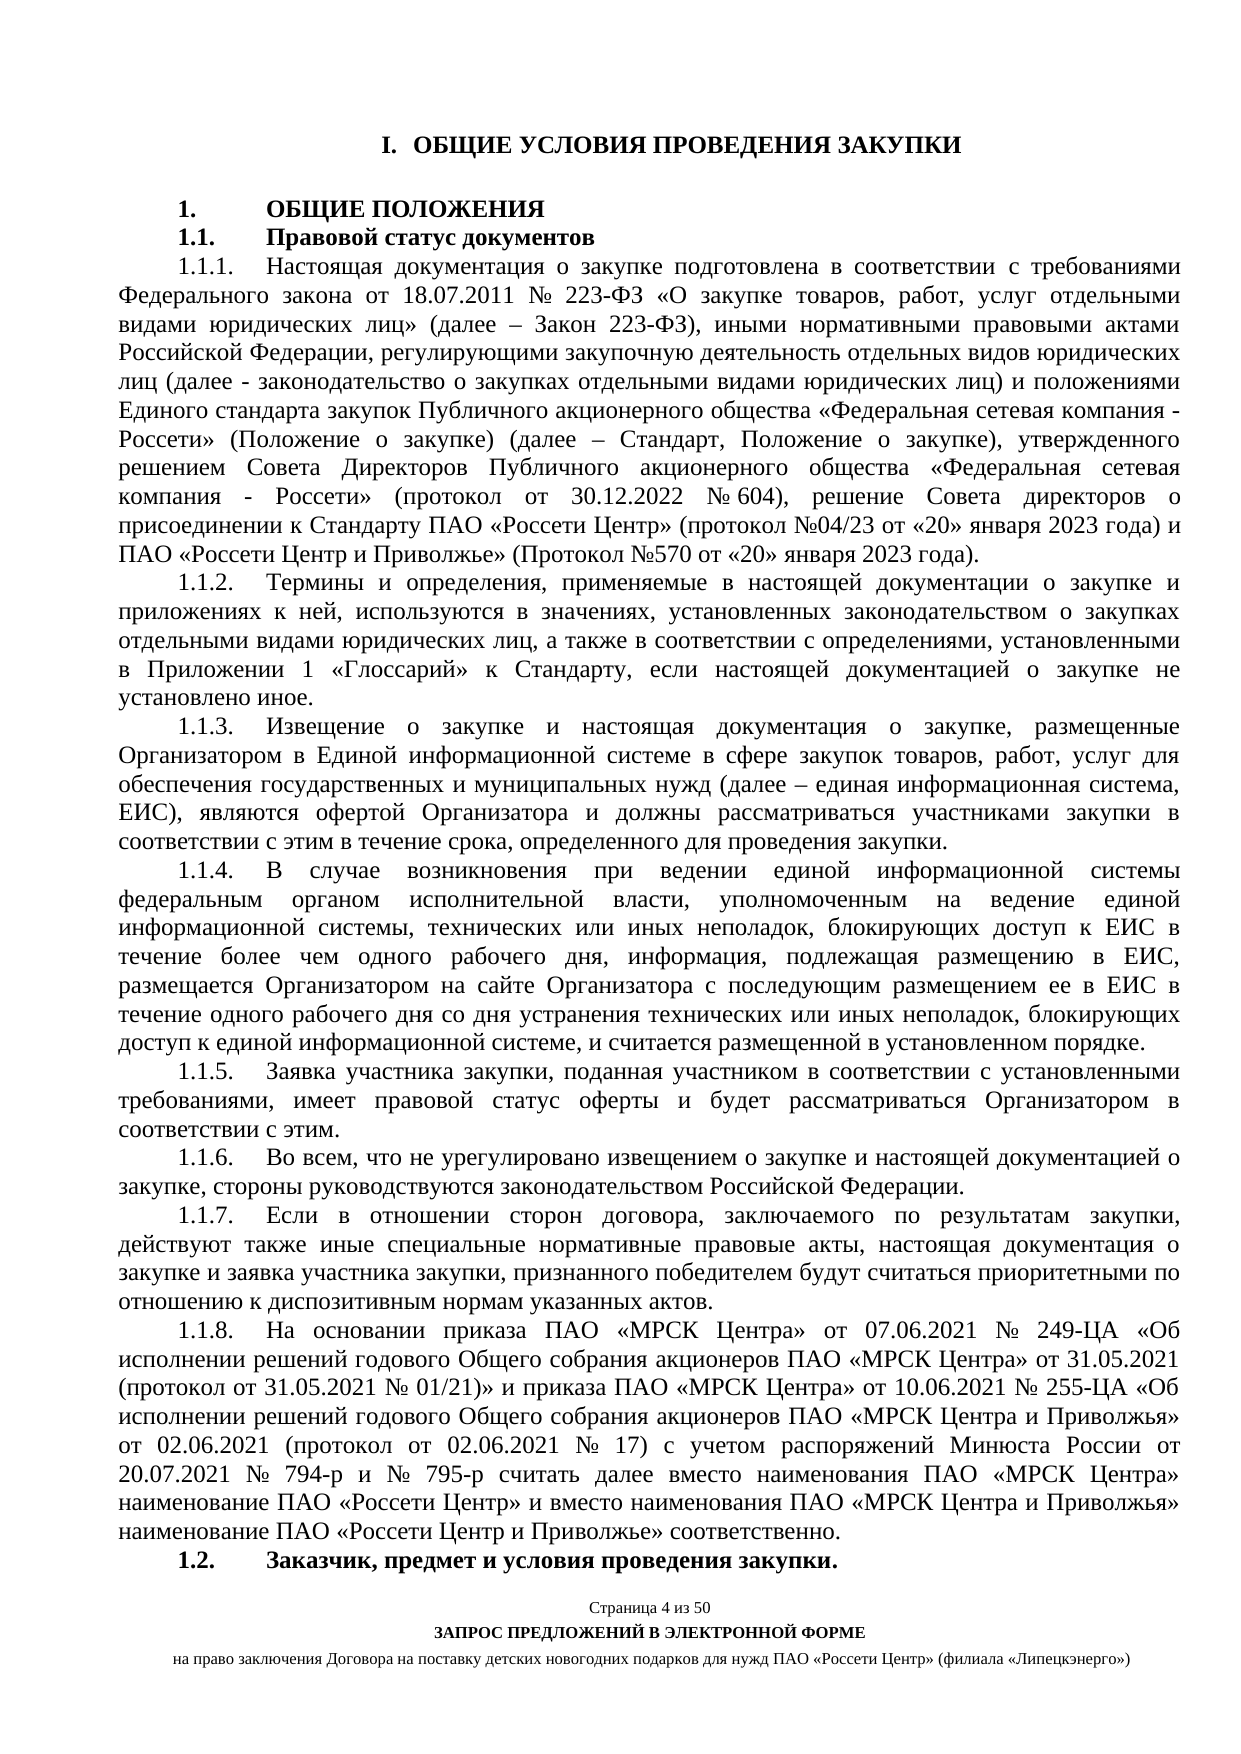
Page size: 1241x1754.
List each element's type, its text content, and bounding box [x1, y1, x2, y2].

list Термины и определения, применяемые в настоящей документации о закупке и приложениях к ней, используются в значениях, установленных законодательством о закупках отдельными видами юридических лиц, а также в соответствии с определениями, установленными в Приложении 1 «Глоссарий» к Стандарту, если настоящей документацией о закупке не установлено иное. [118, 567, 1181, 711]
list В случае возникновения при ведении единой информационной системы федеральным органом исполнительной власти, уполномоченным на ведение единой информационной системы, технических или иных неполадок, блокирующих доступ к ЕИС в течение более чем одного рабочего дня, информация, подлежащая размещению в ЕИС, размещается Организатором на сайте Организатора с последующим размещением ее в ЕИС в течение одного рабочего дня со дня устранения технических или иных неполадок, блокирующих доступ к единой информационной системе, и считается размещенной в установленном порядке. [118, 855, 1181, 1056]
list Заявка участника закупки, поданная участником в соответствии с установленными требованиями, имеет правовой статус оферты и будет рассматриваться Организатором в соответствии с этим. [118, 1056, 1181, 1142]
list На основании приказа ПАО «МРСК Центра» от 07.06.2021 № 249-ЦА «Об исполнении решений годового Общего собрания акционеров ПАО «МРСК Центра» от 31.05.2021 (протокол от 31.05.2021 № 01/21)» и приказа ПАО «МРСК Центра» от 10.06.2021 № 255-ЦА «Об исполнении решений годового Общего собрания акционеров ПАО «МРСК Центра и Приволжья» от 02.06.2021 (протокол от 02.06.2021 № 17) с учетом распоряжений Минюста России от 20.07.2021 № 794-р и № 795-р считать далее вместо наименования ПАО «МРСК Центра» наименование ПАО «Россети Центр» и вместо наименования ПАО «МРСК Центра и Приволжья» наименование ПАО «Россети Центр и Приволжье» соответственно. [118, 1315, 1181, 1545]
subtitle ОБЩИЕ ПОЛОЖЕНИЯ [118, 194, 1181, 222]
subtitle Заказчик, предмет и условия проведения закупки. [118, 1545, 1181, 1574]
subtitle ОБЩИЕ УСЛОВИЯ ПРОВЕДЕНИЯ закупки [118, 130, 1181, 159]
list Если в отношении сторон договора, заключаемого по результатам закупки, действуют также иные специальные нормативные правовые акты, настоящая документация о закупке и заявка участника закупки, признанного победителем будут считаться приоритетными по отношению к диспозитивным нормам указанных актов. [118, 1200, 1181, 1315]
subtitle Правовой статус документов [118, 222, 1181, 251]
list Извещение о закупке и настоящая документация о закупке, размещенные Организатором в Единой информационной системе в сфере закупок товаров, работ, услуг для обеспечения государственных и муниципальных нужд (далее – единая информационная система, ЕИС), являются офертой Организатора и должны рассматриваться участниками закупки в соответствии с этим в течение срока, определенного для проведения закупки. [118, 711, 1181, 855]
list Настоящая документация о закупке подготовлена в соответствии с требованиями Федерального закона от 18.07.2011 № 223-ФЗ «О закупке товаров, работ, услуг отдельными видами юридических лиц» (далее – Закон 223-ФЗ), иными нормативными правовыми актами Российской Федерации, регулирующими закупочную деятельность отдельных видов юридических лиц (далее - законодательство о закупках отдельными видами юридических лиц) и положениями Единого стандарта закупок Публичного акционерного общества «Федеральная сетевая компания - Россети» (Положение о закупке) (далее – Стандарт, Положение о закупке), утвержденного решением Совета Директоров Публичного акционерного общества «Федеральная сетевая компания - Россети» (протокол от 30.12.2022 № 604), решение Совета директоров о присоединении к Стандарту ПАО «Россети Центр» (протокол №04/23 от «20» января 2023 года) и ПАО «Россети Центр и Приволжье» (Протокол №570 от «20» января 2023 года). [118, 251, 1181, 567]
list Во всем, что не урегулировано извещением о закупке и настоящей документацией о закупке, стороны руководствуются законодательством Российской Федерации. [118, 1142, 1181, 1200]
